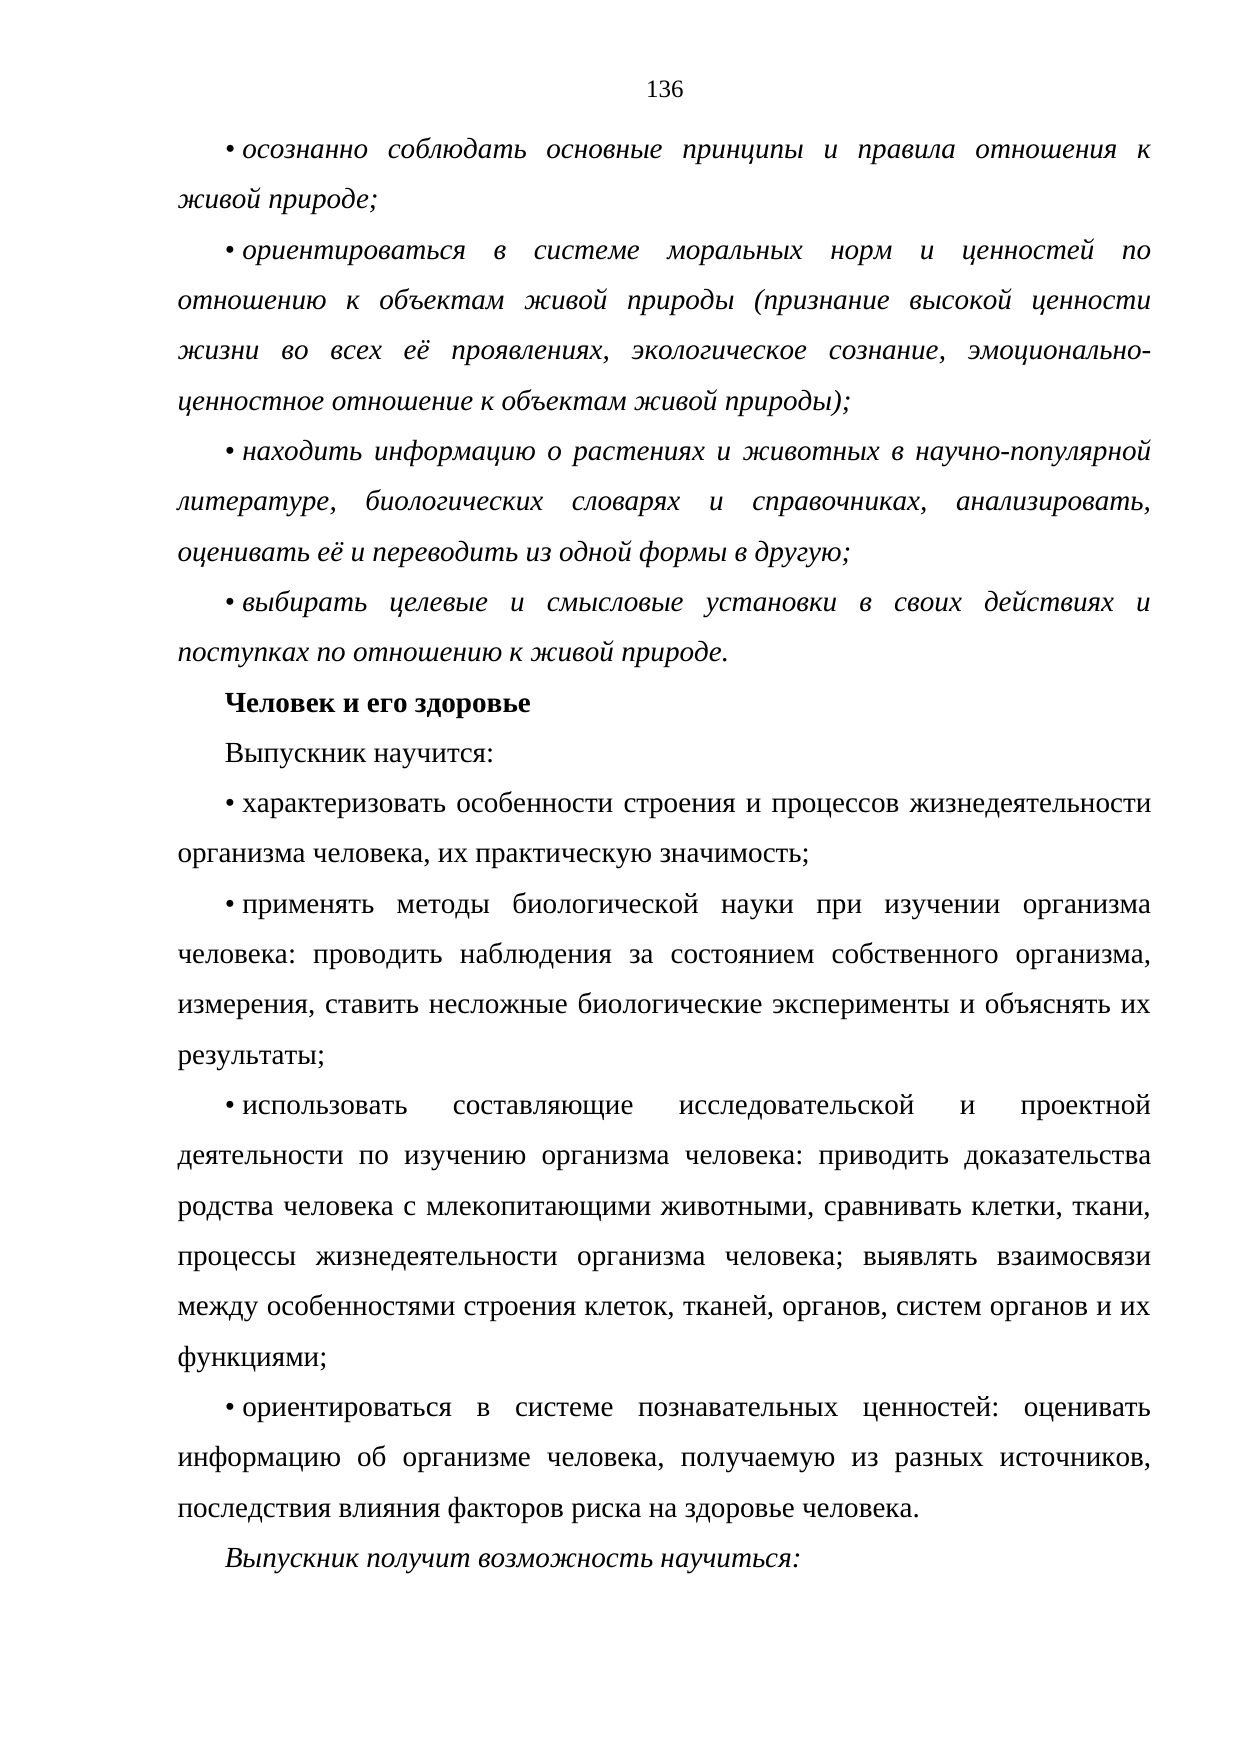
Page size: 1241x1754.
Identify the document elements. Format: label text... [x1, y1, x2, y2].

text Выпускник научится: [177, 735, 1152, 768]
text • характеризовать особенности строения и процессов жизнедеятельности организма человека, их практическую значимость; [177, 785, 1152, 869]
text Человек и его здоровье [177, 685, 1152, 718]
text • находить информацию о растениях и животных в научно-популярной литературе, биологических словарях и справочниках, анализировать, оценивать её и переводить из одной формы в другую; [177, 433, 1152, 567]
text • ориентироваться в системе познавательных ценностей: оценивать информацию об организме человека, получаемую из разных источников, последствия влияния факторов риска на здоровье человека. [177, 1389, 1152, 1523]
text • осознанно соблюдать основные принципы и правила отношения к живой природе; [177, 131, 1152, 215]
text • ориентироваться в системе моральных норм и ценностей по отношению к объектам живой природы (признание высокой ценности жизни во всех её проявлениях, экологическое сознание, эмоционально-ценностное отношение к объектам живой природы); [177, 232, 1152, 416]
text • выбирать целевые и смысловые установки в своих действиях и поступках по отношению к живой природе. [177, 584, 1152, 668]
text • использовать составляющие исследовательской и проектной деятельности по изучению организма человека: приводить доказательства родства человека с млекопитающими животными, сравнивать клетки, ткани, процессы жизнедеятельности организма человека; выявлять взаимосвязи между особенностями строения клеток, тканей, органов, систем органов и их функциями; [177, 1087, 1152, 1372]
text Выпускник получит возможность научиться: [177, 1540, 1152, 1573]
text • применять методы биологической науки при изучении организма человека: проводить наблюдения за состоянием собственного организма, измерения, ставить несложные биологические эксперименты и объяснять их результаты; [177, 886, 1152, 1070]
